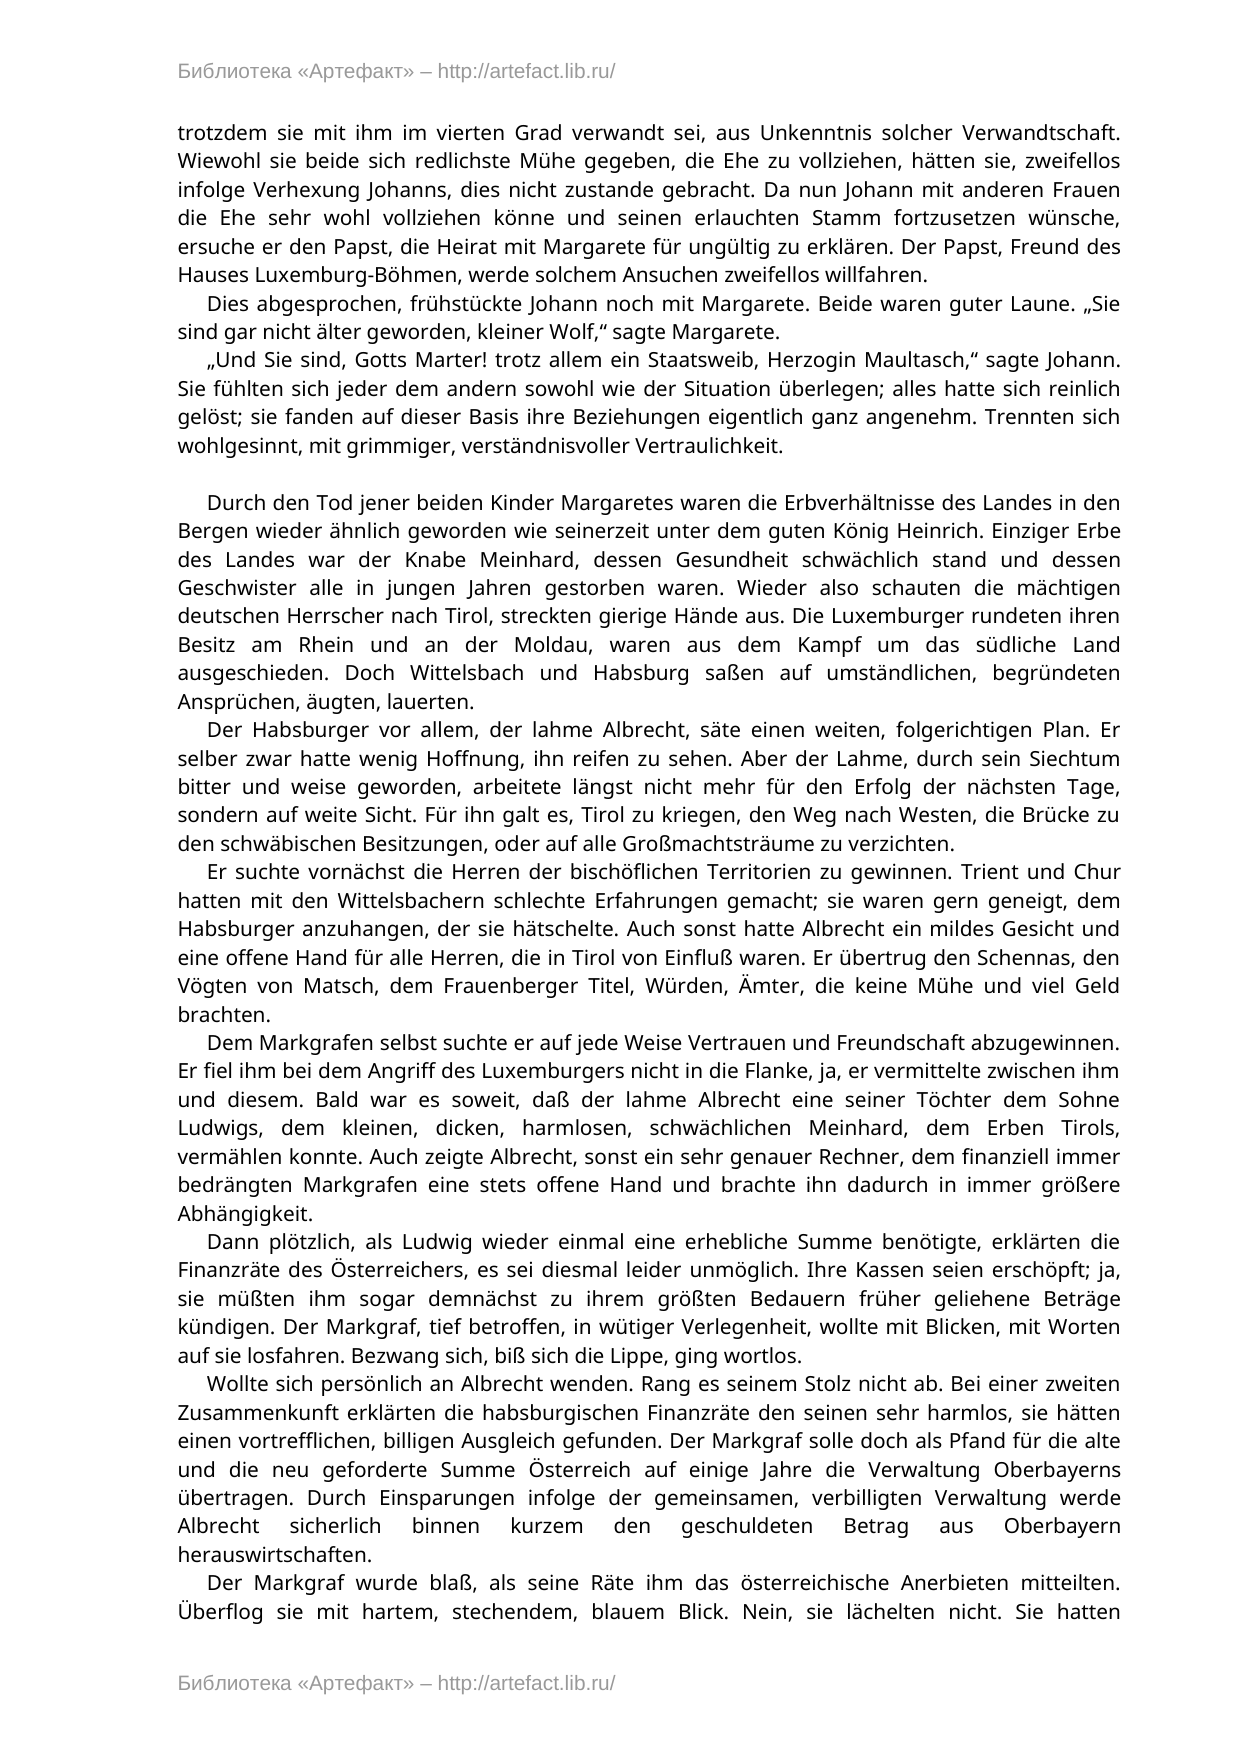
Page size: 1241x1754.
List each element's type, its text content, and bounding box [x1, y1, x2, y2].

text Dann plötzlich, als Ludwig wieder einmal eine erhebliche Summe benötigte, erklärten die Finanzräte des Österreichers, es sei diesmal leider unmöglich. Ihre Kassen seien erschöpft; ja, sie müßten ihm sogar demnächst zu ihrem größten Bedauern früher geliehene Beträge kündigen. Der Markgraf, tief betroffen, in wütiger Verlegenheit, wollte mit Blicken, mit Worten auf sie losfahren. Bezwang sich, biß sich die Lippe, ging wortlos. [177, 1227, 1122, 1369]
text Dem Markgrafen selbst suchte er auf jede Weise Vertrauen und Freundschaft abzugewinnen. Er fiel ihm bei dem Angriff des Luxemburgers nicht in die Flanke, ja, er vermittelte zwischen ihm und diesem. Bald war es soweit, daß der lahme Albrecht eine seiner Töchter dem Sohne Ludwigs, dem kleinen, dicken, harmlosen, schwächlichen Meinhard, dem Erben Tirols, vermählen konnte. Auch zeigte Albrecht, sonst ein sehr genauer Rechner, dem finanziell immer bedrängten Markgrafen eine stets offene Hand und brachte ihn dadurch in immer größere Abhängigkeit. [177, 1028, 1122, 1227]
text Der Habsburger vor allem, der lahme Albrecht, säte einen weiten, folgerichtigen Plan. Er selber zwar hatte wenig Hoffnung, ihn reifen zu sehen. Aber der Lahme, durch sein Siechtum bitter und weise geworden, arbeitete längst nicht mehr für den Erfolg der nächsten Tage, sondern auf weite Sicht. Für ihn galt es, Tirol zu kriegen, den Weg nach Westen, die Brücke zu den schwäbischen Besitzungen, oder auf alle Großmachtsträume zu verzichten. [177, 715, 1122, 857]
text Dies abgesprochen, frühstückte Johann noch mit Margarete. Beide waren guter Laune. „Sie sind gar nicht älter geworden, kleiner Wolf,“ sagte Margarete. [177, 289, 1122, 346]
text „Und Sie sind, Gotts Marter! trotz allem ein Staatsweib, Herzogin Maultasch,“ sagte Johann. Sie fühlten sich jeder dem andern sowohl wie der Situation überlegen; alles hatte sich reinlich gelöst; sie fanden auf dieser Basis ihre Beziehungen eigentlich ganz angenehm. Trennten sich wohlgesinnt, mit grimmiger, verständnisvoller Vertraulichkeit. [177, 346, 1122, 459]
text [177, 118, 1122, 289]
text Wollte sich persönlich an Albrecht wenden. Rang es seinem Stolz nicht ab. Bei einer zweiten Zusammenkunft erklärten die habsburgischen Finanzräte den seinen sehr harmlos, sie hätten einen vortrefflichen, billigen Ausgleich gefunden. Der Markgraf solle doch als Pfand für die alte und die neu geforderte Summe Österreich auf einige Jahre die Verwaltung Oberbayerns übertragen. Durch Einsparungen infolge der gemeinsamen, verbilligten Verwaltung werde Albrecht sicherlich binnen kurzem den geschuldeten Betrag aus Oberbayern herauswirtschaften. [177, 1369, 1122, 1568]
text Durch den Tod jener beiden Kinder Margaretes waren die Erbverhältnisse des Landes in den Bergen wieder ähnlich geworden wie seinerzeit unter dem guten König Heinrich. Einziger Erbe des Landes war der Knabe Meinhard, dessen Gesundheit schwächlich stand und dessen Geschwister alle in jungen Jahren gestorben waren. Wieder also schauten die mächtigen deutschen Herrscher nach Tirol, streckten gierige Hände aus. Die Luxemburger rundeten ihren Besitz am Rhein und an der Moldau, waren aus dem Kampf um das südliche Land ausgeschieden. Doch Wittelsbach und Habsburg saßen auf umständlichen, begründeten Ansprüchen, äugten, lauerten. [177, 488, 1122, 715]
text Er suchte vornächst die Herren der bischöflichen Territorien zu gewinnen. Trient und Chur hatten mit den Wittelsbachern schlechte Erfahrungen gemacht; sie waren gern geneigt, dem Habsburger anzuhangen, der sie hätschelte. Auch sonst hatte Albrecht ein mildes Gesicht und eine offene Hand für alle Herren, die in Tirol von Einfluß waren. Er übertrug den Schennas, den Vögten von Matsch, dem Frauenberger Titel, Würden, Ämter, die keine Mühe und viel Geld brachten. [177, 857, 1122, 1028]
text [177, 1568, 1122, 1625]
